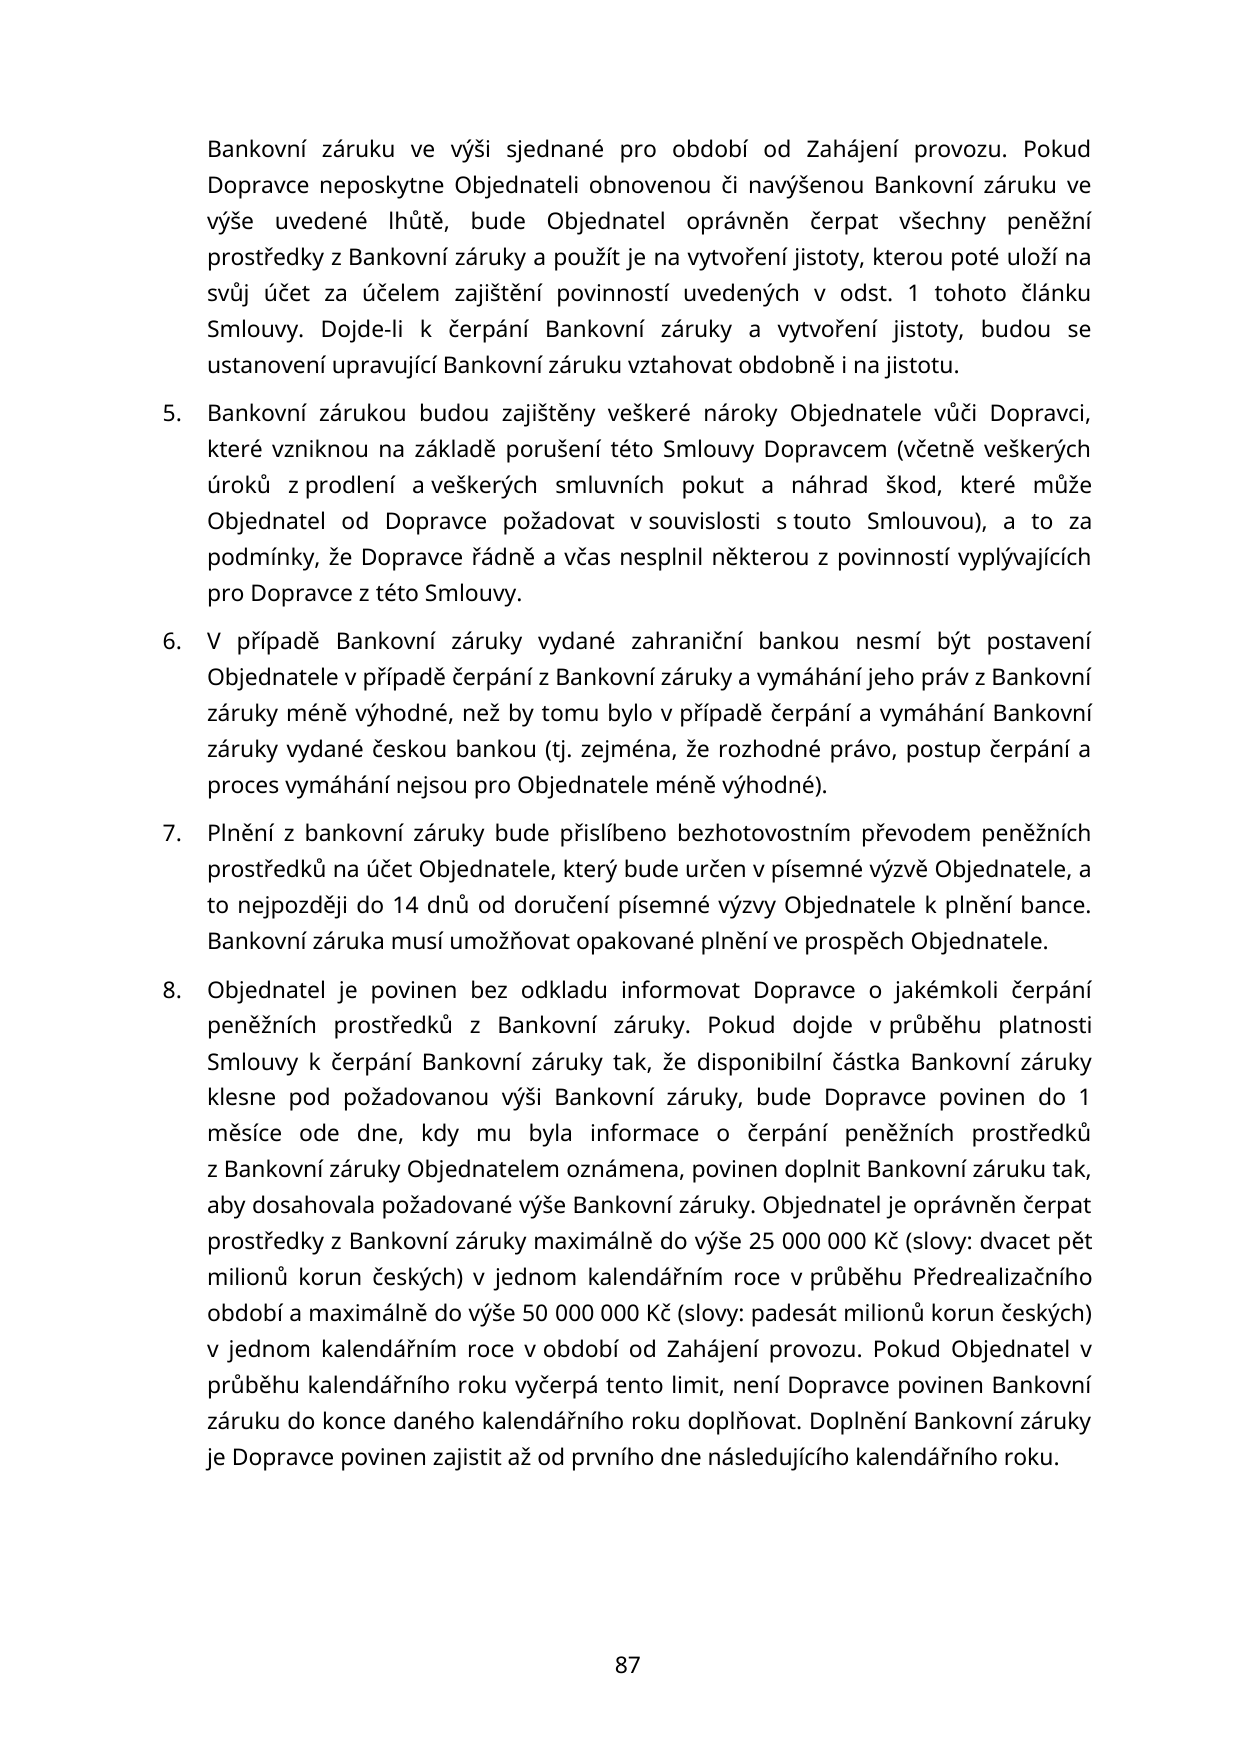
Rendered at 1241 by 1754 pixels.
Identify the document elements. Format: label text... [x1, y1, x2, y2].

list Objednatel je povinen bez odkladu informovat Dopravce o jakémkoli čerpání peněžních prostředků z Bankovní záruky. Pokud dojde v průběhu platnosti Smlouvy k čerpání Bankovní záruky tak, že disponibilní částka Bankovní záruky klesne pod požadovanou výši Bankovní záruky, bude Dopravce povinen do 1 měsíce ode dne, kdy mu byla informace o čerpání peněžních prostředků z Bankovní záruky Objednatelem oznámena, povinen doplnit Bankovní záruku tak, aby dosahovala požadované výše Bankovní záruky. Objednatel je oprávněn čerpat prostředky z Bankovní záruky maximálně do výše 25 000 000 Kč (slovy: dvacet pět milionů korun českých) v jednom kalendářním roce v průběhu Předrealizačního období a maximálně do výše 50 000 000 Kč (slovy: padesát milionů korun českých) v jednom kalendářním roce v období od Zahájení provozu. Pokud Objednatel v průběhu kalendářního roku vyčerpá tento limit, není Dopravce povinen Bankovní záruku do konce daného kalendářního roku doplňovat. Doplnění Bankovní záruky je Dopravce povinen zajistit až od prvního dne následujícího kalendářního roku. [162, 973, 1093, 1472]
list Bankovní zárukou budou zajištěny veškeré nároky Objednatele vůči Dopravci, které vzniknou na základě porušení této Smlouvy Dopravcem (včetně veškerých úroků z prodlení a veškerých smluvních pokut a náhrad škod, které může Objednatel od Dopravce požadovat v souvislosti s touto Smlouvou), a to za podmínky, že Dopravce řádně a včas nesplnil některou z povinností vyplývajících pro Dopravce z této Smlouvy. [162, 397, 1093, 608]
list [162, 133, 1093, 380]
list Plnění z bankovní záruky bude přislíbeno bezhotovostním převodem peněžních prostředků na účet Objednatele, který bude určen v písemné výzvě Objednatele, a to nejpozději do 14 dnů od doručení písemné výzvy Objednatele k plnění bance. Bankovní záruka musí umožňovat opakované plnění ve prospěch Objednatele. [162, 817, 1093, 956]
list V případě Bankovní záruky vydané zahraniční bankou nesmí být postavení Objednatele v případě čerpání z Bankovní záruky a vymáhání jeho práv z Bankovní záruky méně výhodné, než by tomu bylo v případě čerpání a vymáhání Bankovní záruky vydané českou bankou (tj. zejména, že rozhodné právo, postup čerpání a proces vymáhání nejsou pro Objednatele méně výhodné). [162, 625, 1093, 800]
